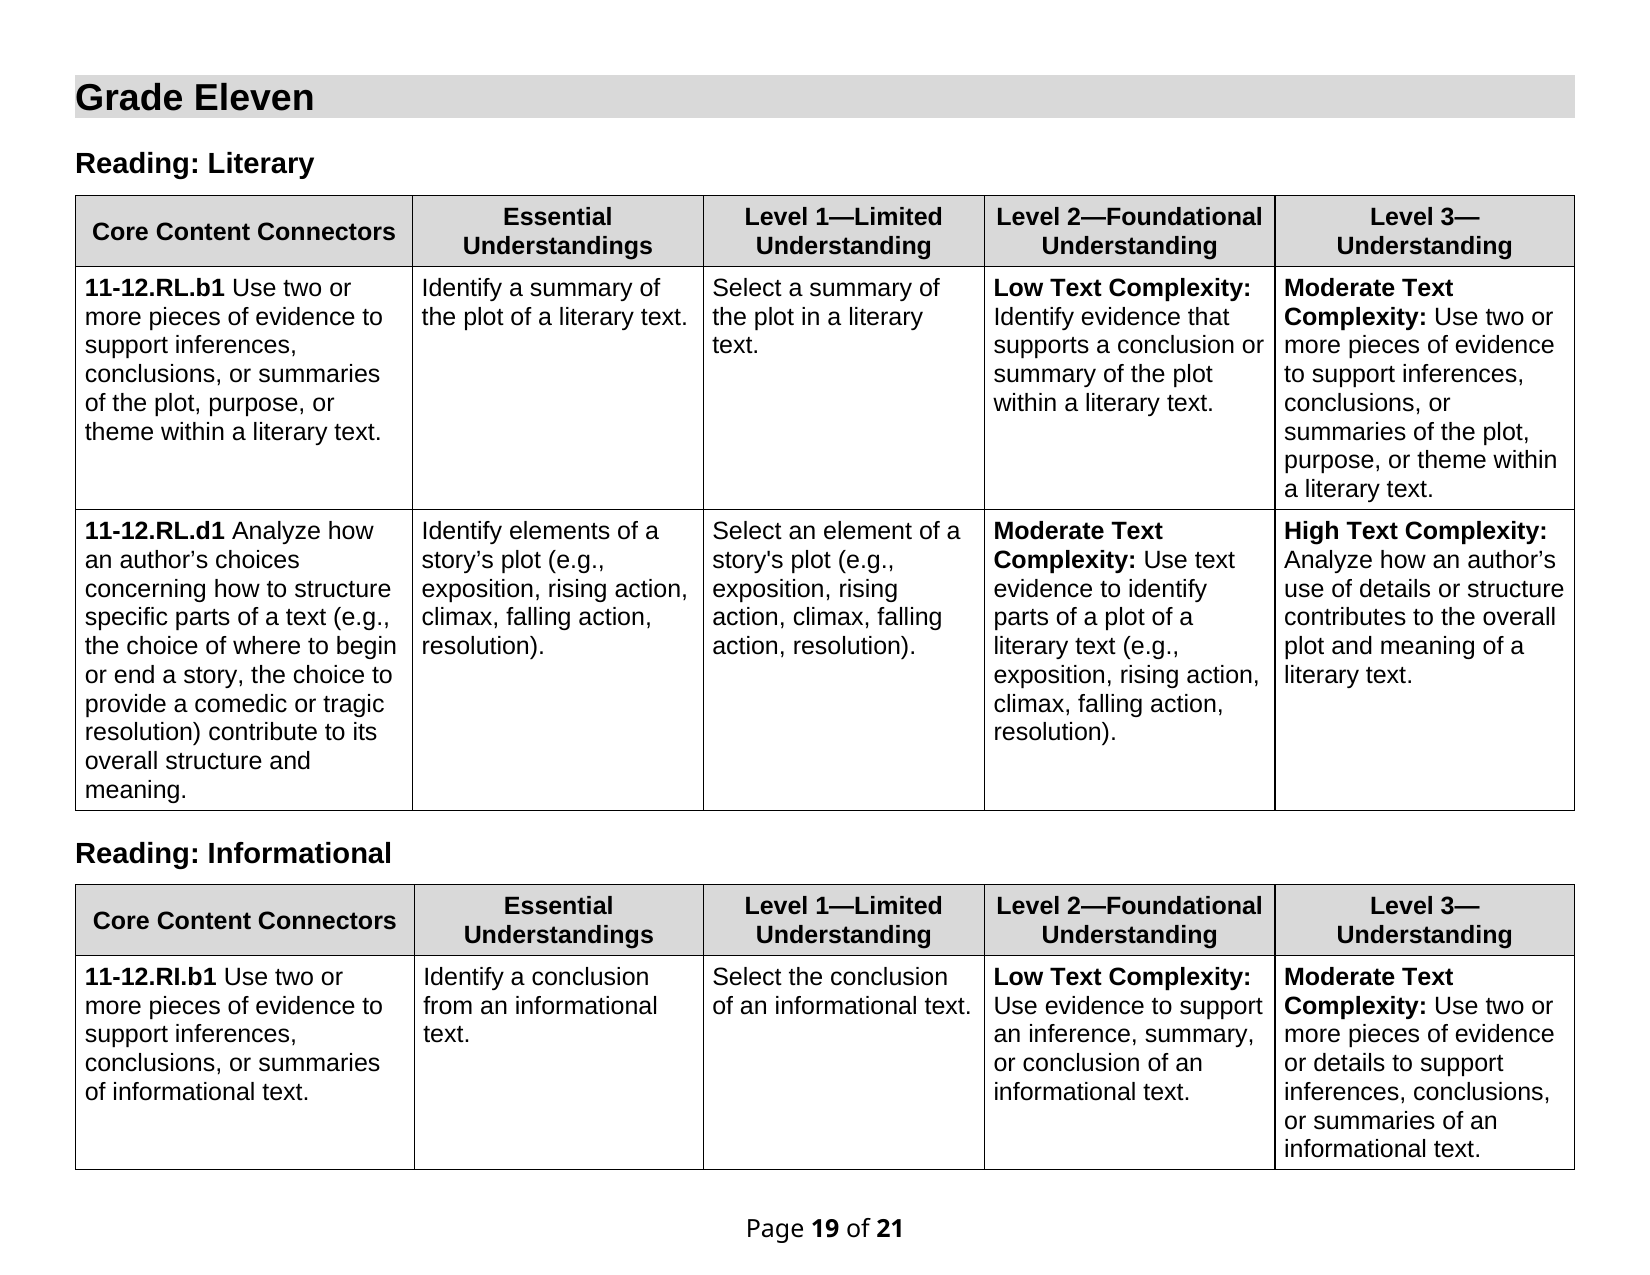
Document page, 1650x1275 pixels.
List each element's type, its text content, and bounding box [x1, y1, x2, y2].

table_cell Moderate Text Complexity: Use two or more pieces of evidence to support inferences, conclusions, or summaries of the plot, purpose, or theme within a literary text. [1276, 267, 1574, 509]
table_cell High Text Complexity: Analyze how an author’s use of details or structure contributes to the overall plot and meaning of a literary text. [1276, 510, 1574, 809]
table_header Level 1—Limited Understanding [704, 196, 984, 266]
table_cell Select the conclusion of an informational text. [704, 956, 984, 1169]
table_cell 11-12.RI.b1 Use two or more pieces of evidence to support inferences, conclusions, or summaries of informational text. [76, 956, 414, 1169]
table_cell Select a summary of the plot in a literary text. [704, 267, 984, 509]
table_header Level 2—Foundational Understanding [985, 885, 1274, 955]
table_header Essential Understandings [413, 196, 703, 266]
table_cell Low Text Complexity: Identify evidence that supports a conclusion or summary of the plot within a literary text. [985, 267, 1274, 509]
table_header Level 2—Foundational Understanding [985, 196, 1274, 266]
table_cell Moderate Text Complexity: Use text evidence to identify parts of a plot of a literary text (e.g., exposition, rising action, climax, falling action, resolution). [985, 510, 1274, 809]
table_cell Moderate Text Complexity: Use two or more pieces of evidence or details to support inferences, conclusions, or summaries of an informational text. [1276, 956, 1574, 1169]
table_header Level 1—Limited Understanding [704, 885, 984, 955]
table_header Level 3—Understanding [1276, 196, 1574, 266]
subtitle Reading: Informational [75, 836, 1575, 869]
table_cell 11-12.RL.d1 Analyze how an author’s choices concerning how to structure specific parts of a text (e.g., the choice of where to begin or end a story, the choice to provide a comedic or tragic resolution) contribute to its overall structure and meaning. [76, 510, 412, 809]
table_cell Identify a conclusion from an informational text. [415, 956, 703, 1169]
table_cell 11-12.RL.b1 Use two or more pieces of evidence to support inferences, conclusions, or summaries of the plot, purpose, or theme within a literary text. [76, 267, 412, 509]
table_cell Low Text Complexity: Use evidence to support an inference, summary, or conclusion of an informational text. [985, 956, 1274, 1169]
table_cell Select an element of a story's plot (e.g., exposition, rising action, climax, falling action, resolution). [704, 510, 984, 809]
subtitle Reading: Literary [75, 147, 1575, 180]
table_header Core Content Connectors [76, 196, 412, 266]
subtitle Grade Eleven [75, 75, 1575, 118]
table_cell Identify a summary of the plot of a literary text. [413, 267, 703, 509]
table_header Essential Understandings [415, 885, 703, 955]
table_header Level 3—Understanding [1276, 885, 1574, 955]
table_cell Identify elements of a story’s plot (e.g., exposition, rising action, climax, falling action, resolution). [413, 510, 703, 809]
table_header Core Content Connectors [76, 885, 414, 955]
